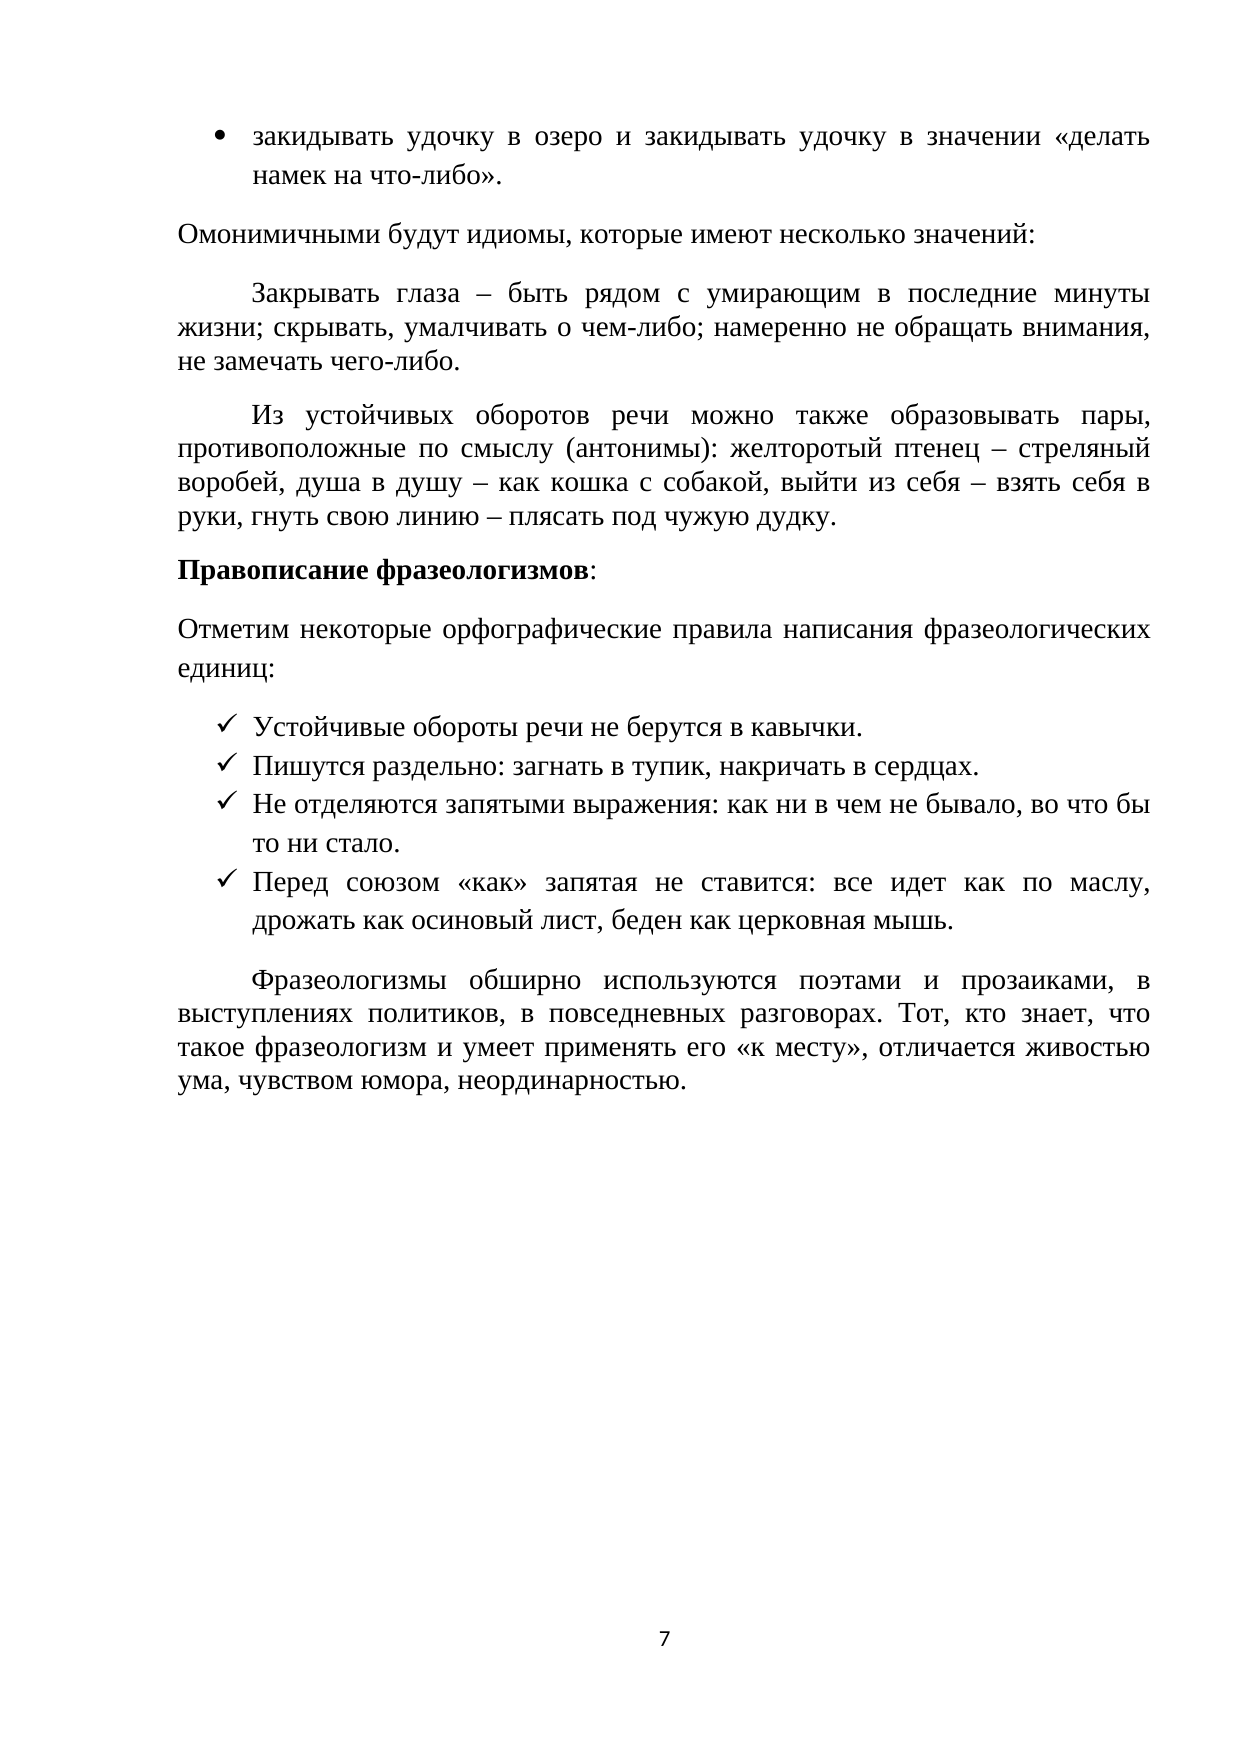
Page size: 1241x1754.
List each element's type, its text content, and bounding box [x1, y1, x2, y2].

text Из устойчивых оборотов речи можно также образовывать пары, противоположные по смыслу (антонимы): желторотый птенец – стреляный воробей, душа в душу – как кошка с собакой, выйти из себя – взять себя в руки, гнуть свою линию – плясать под чужую дудку. [177, 397, 1152, 531]
list Пишутся раздельно: загнать в тупик, накричать в сердцах. [215, 748, 1152, 782]
list Устойчивые обороты речи не берутся в кавычки. [215, 709, 1152, 743]
list закидывать удочку в озеро и закидывать удочку в значении «делать намек на что-либо». [215, 118, 1152, 190]
list Не отделяются запятыми выражения: как ни в чем не бывало, во что бы то ни стало. [215, 787, 1152, 859]
text Фразеологизмы обширно используются поэтами и прозаиками, в выступлениях политиков, в повседневных разговорах. Тот, кто знает, что такое фразеологизм и умеет применять его «к месту», отличается живостью ума, чувством юмора, неординарностью. [177, 962, 1152, 1096]
list Перед союзом «как» запятая не ставится: все идет как по маслу, дрожать как осиновый лист, беден как церковная мышь. [215, 864, 1152, 936]
text Закрывать глаза – быть рядом с умирающим в последние минуты жизни; скрывать, умалчивать о чем-либо; намеренно не обращать внимания, не замечать чего-либо. [177, 276, 1152, 376]
text Правописание фразеологизмов: [177, 552, 1152, 586]
text Отметим некоторые орфографические правила написания фразеологических единиц: [177, 611, 1152, 683]
text Омонимичными будут идиомы, которые имеют несколько значений: [177, 216, 1152, 250]
